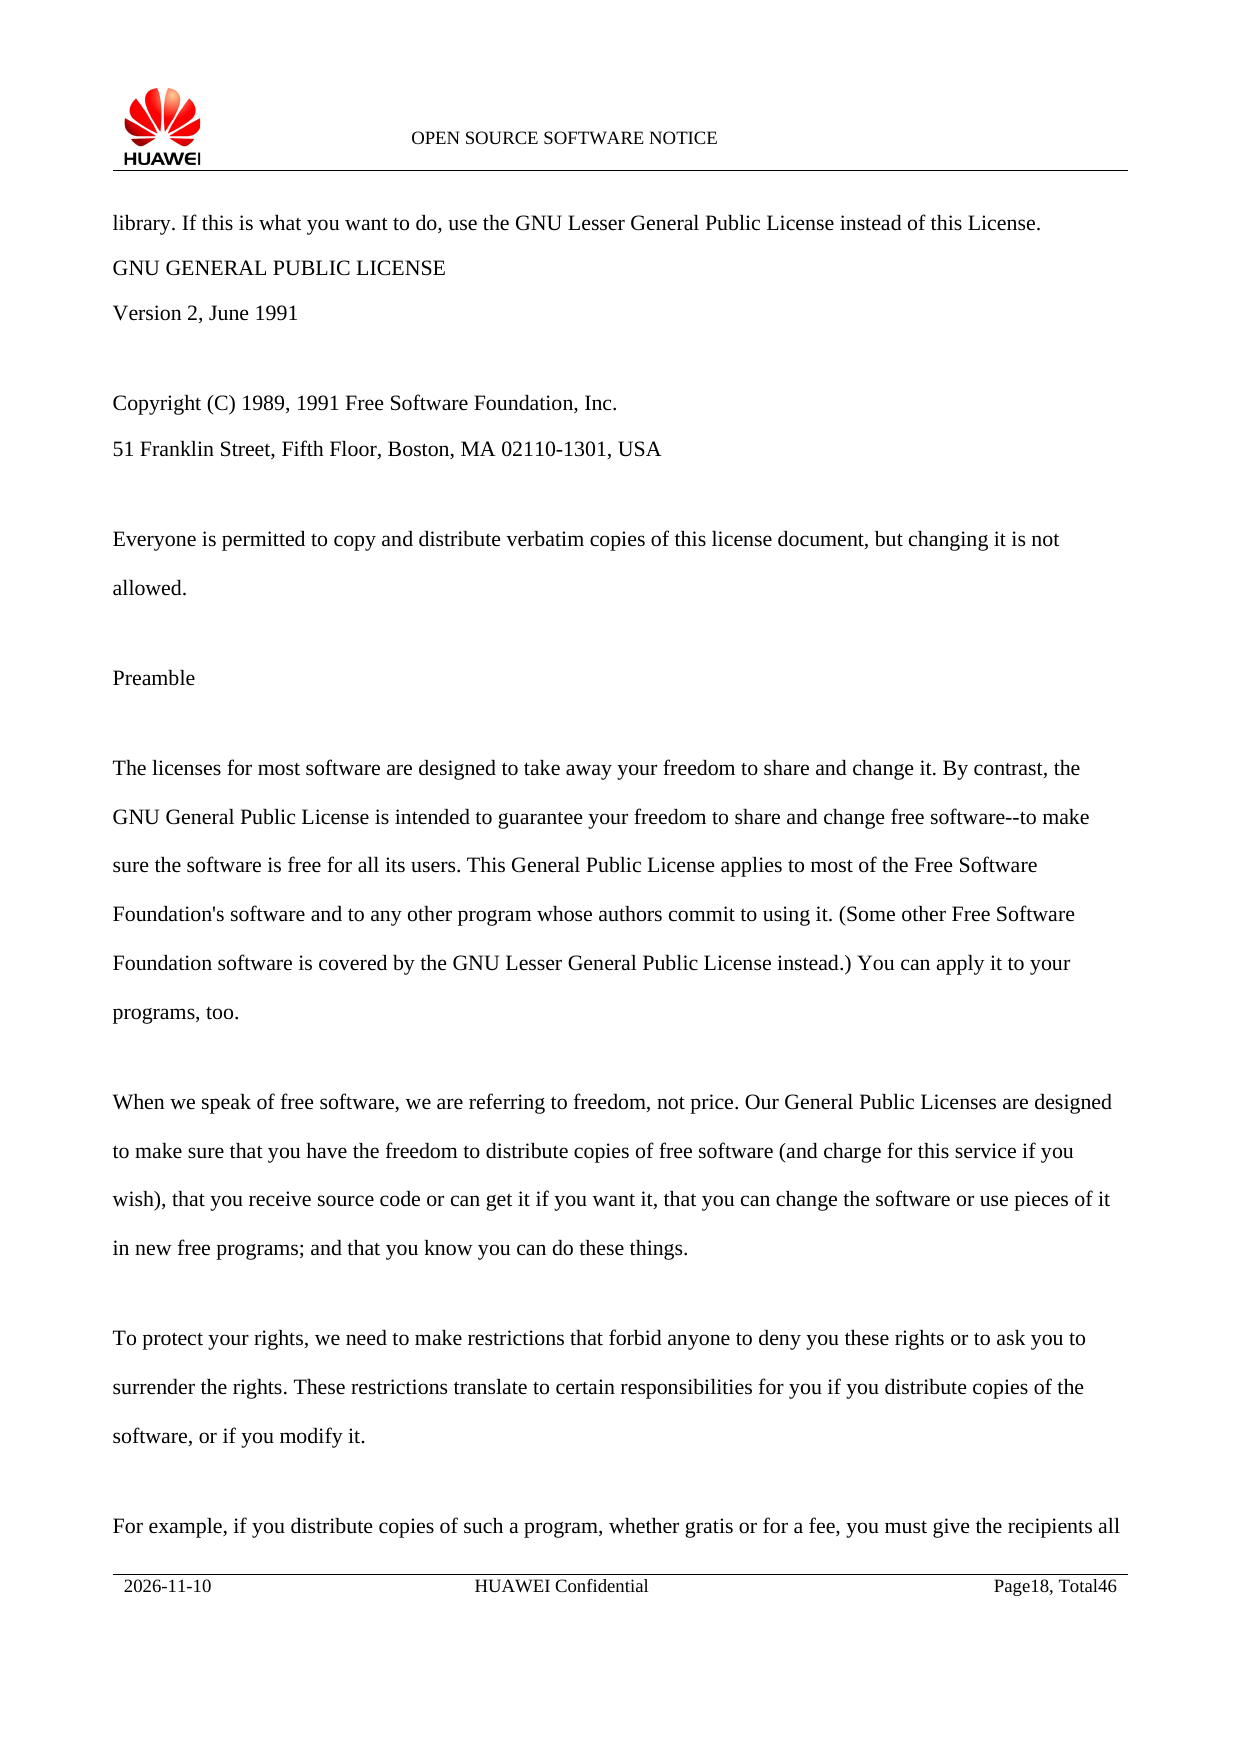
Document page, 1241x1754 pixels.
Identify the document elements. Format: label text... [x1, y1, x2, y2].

text Copyright (C) 1989, 1991 Free Software Foundation, Inc. [112, 387, 1128, 419]
text To protect your rights, we need to make restrictions that forbid anyone to deny you these rights or to ask you to surrender the rights. These restrictions translate to certain responsibilities for you if you distribute copies of the software, or if you modify it. [112, 1322, 1128, 1452]
text 51 Franklin Street, Fifth Floor, Boston, MA 02110-1301, USA [112, 432, 1128, 464]
text GNU GENERAL PUBLIC LICENSE [112, 251, 1128, 284]
text When we speak of free software, we are referring to freedom, not price. Our General Public Licenses are designed to make sure that you have the freedom to distribute copies of free software (and charge for this service if you wish), that you receive source code or can get it if you want it, that you can change the software or use pieces of it in new free programs; and that you know you can do these things. [112, 1085, 1128, 1264]
text Preamble [112, 661, 1128, 693]
text Version 2, June 1991 [112, 297, 1128, 329]
picture [124, 88, 201, 165]
text Everyone is permitted to copy and distribute verbatim copies of this license document, but changing it is not allowed. [112, 522, 1128, 603]
text The licenses for most software are designed to take away your freedom to share and change it. By contrast, the GNU General Public License is intended to guarantee your freedom to share and change free software--to make sure the software is free for all its users. This General Public License applies to most of the Free Software Foundation's software and to any other program whose authors commit to using it. (Some other Free Software Foundation software is covered by the GNU Lesser General Public License instead.) You can apply it to your programs, too. [112, 751, 1128, 1027]
